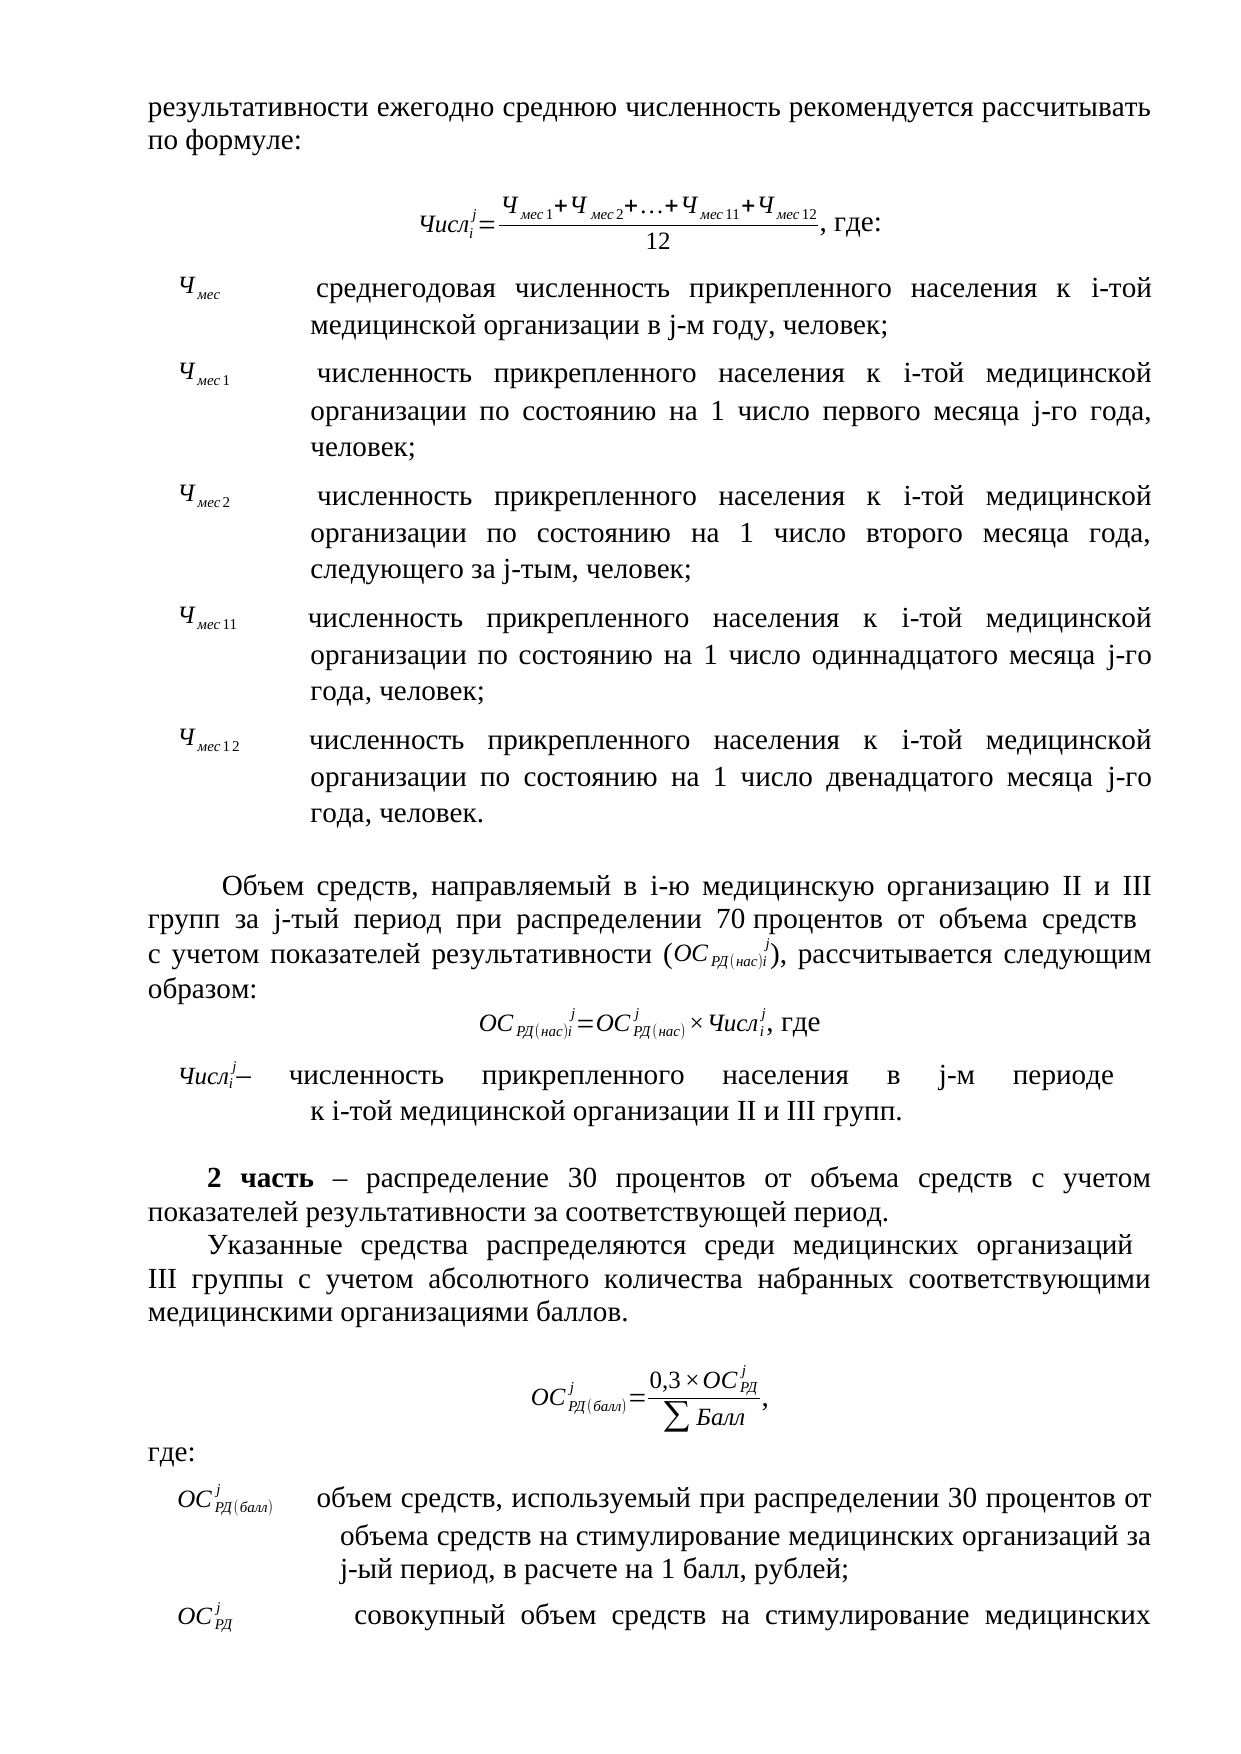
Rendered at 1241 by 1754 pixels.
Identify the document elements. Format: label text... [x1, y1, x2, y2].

text Указанные средства распределяются среди медицинских организаций III группы с учетом абсолютного количества набранных соответствующими медицинскими организациями баллов. [148, 1227, 1152, 1328]
text 2 часть – распределение 30 процентов от объема средств с учетом показателей результативности за соответствующей период. [148, 1160, 1152, 1227]
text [148, 89, 1152, 156]
text объем средств, используемый при распределении 30 процентов от объема средств на стимулирование медицинских организаций за j-ый период, в расчете на 1 балл, рублей; [177, 1480, 1152, 1585]
text Объем средств, направляемый в i-ю медицинскую организацию II и III групп за j-тый период при распределении 70 процентов от объема средств с учетом показателей результативности (), рассчитывается следующим образом: [148, 868, 1152, 1004]
text численность прикрепленного населения к i-той медицинской организации по состоянию на 1 число второго месяца года, следующего за j-тым, человек; [177, 478, 1152, 585]
text , где [148, 1004, 1152, 1042]
text , где: [148, 192, 1152, 254]
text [177, 1597, 1152, 1634]
text численность прикрепленного населения к i-той медицинской организации по состоянию на 1 число двенадцатого месяца j-го года, человек. [177, 722, 1152, 829]
text – численность прикрепленного населения в j-м периоде к i-той медицинской организации II и III групп. [177, 1057, 1152, 1127]
text численность прикрепленного населения к i-той медицинской организации по состоянию на 1 число одиннадцатого месяца j-го года, человек; [177, 600, 1152, 707]
text где: [148, 1434, 1152, 1468]
text среднегодовая численность прикрепленного населения к i-той медицинской организации в j-м году, человек; [177, 270, 1152, 341]
text численность прикрепленного населения к i-той медицинской организации по состоянию на 1 число первого месяца j-го года, человек; [177, 356, 1152, 463]
text , [148, 1362, 1152, 1434]
